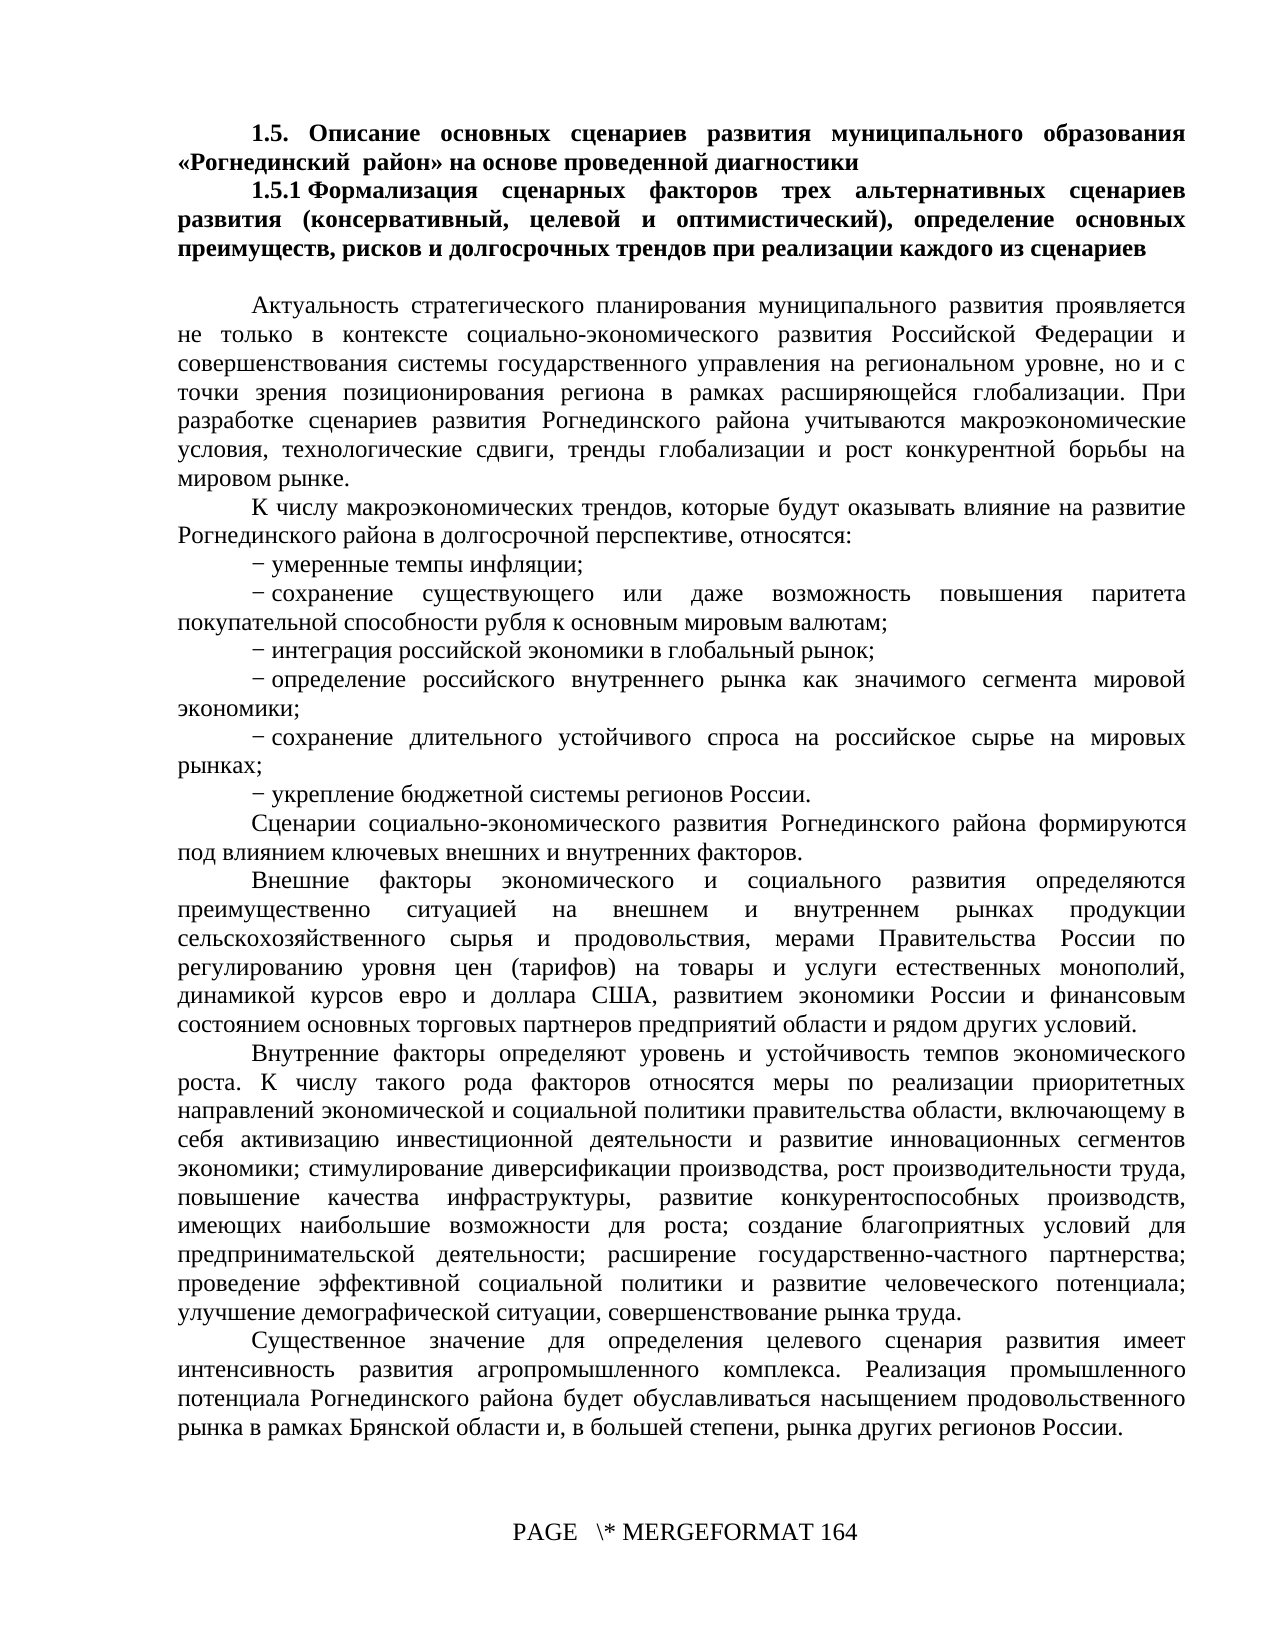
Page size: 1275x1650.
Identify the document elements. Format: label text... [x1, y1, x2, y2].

text Актуальность стратегического планирования муниципального развития проявляется не только в контексте социально-экономического развития Российской Федерации и совершенствования системы государственного управления на региональном уровне, но и с точки зрения позиционирования региона в рамках расширяющейся глобализации. При разработке сценариев развития Рогнединского района учитываются макроэкономические условия, технологические сдвиги, тренды глобализации и рост конкурентной борьбы на мировом рынке. [177, 291, 1186, 492]
text − интеграция российской экономики в глобальный рынок; [177, 636, 1186, 664]
text Существенное значение для определения целевого сценария развития имеет интенсивность развития агропромышленного комплекса. Реализация промышленного потенциала Рогнединского района будет обуславливаться насыщением продовольственного рынка в рамках Брянской области и, в большей степени, рынка других регионов России. [177, 1326, 1186, 1441]
text − сохранение длительного устойчивого спроса на российское сырье на мировых рынках; [177, 722, 1186, 779]
text Сценарии социально-экономического развития Рогнединского района формируются под влиянием ключевых внешних и внутренних факторов. [177, 808, 1186, 866]
text − умеренные темпы инфляции; [177, 549, 1186, 578]
text − сохранение существующего или даже возможность повышения паритета покупательной способности рубля к основным мировым валютам; [177, 578, 1186, 636]
text Внешние факторы экономического и социального развития определяются преимущественно ситуацией на внешнем и внутреннем рынках продукции сельскохозяйственного сырья и продовольствия, мерами Правительства России по регулированию уровня цен (тарифов) на товары и услуги естественных монополий, динамикой курсов евро и доллара США, развитием экономики России и финансовым состоянием основных торговых партнеров предприятий области и рядом других условий. [177, 866, 1186, 1038]
text Внутренние факторы определяют уровень и устойчивость темпов экономического роста. К числу такого рода факторов относятся меры по реализации приоритетных направлений экономической и социальной политики правительства области, включающему в себя активизацию инвестиционной деятельности и развитие инновационных сегментов экономики; стимулирование диверсификации производства, рост производительности труда, повышение качества инфраструктуры, развитие конкурентоспособных производств, имеющих наибольшие возможности для роста; создание благоприятных условий для предпринимательской деятельности; расширение государственно-частного партнерства; проведение эффективной социальной политики и развитие человеческого потенциала; улучшение демографической ситуации, совершенствование рынка труда. [177, 1038, 1186, 1326]
text − определение российского внутреннего рынка как значимого сегмента мировой экономики; [177, 664, 1186, 722]
text 1.5.1 Формализация сценарных факторов трех альтернативных сценариев развития (консервативный, целевой и оптимистический), определение основных преимуществ, рисков и долгосрочных трендов при реализации каждого из сценариев [177, 176, 1186, 262]
text 1.5. Описание основных сценариев развития муниципального образования «Рогнединский район» на основе проведенной диагностики [177, 118, 1186, 176]
text К числу макроэкономических трендов, которые будут оказывать влияние на развитие Рогнединского района в долгосрочной перспективе, относятся: [177, 492, 1186, 549]
text − укрепление бюджетной системы регионов России. [177, 779, 1186, 808]
